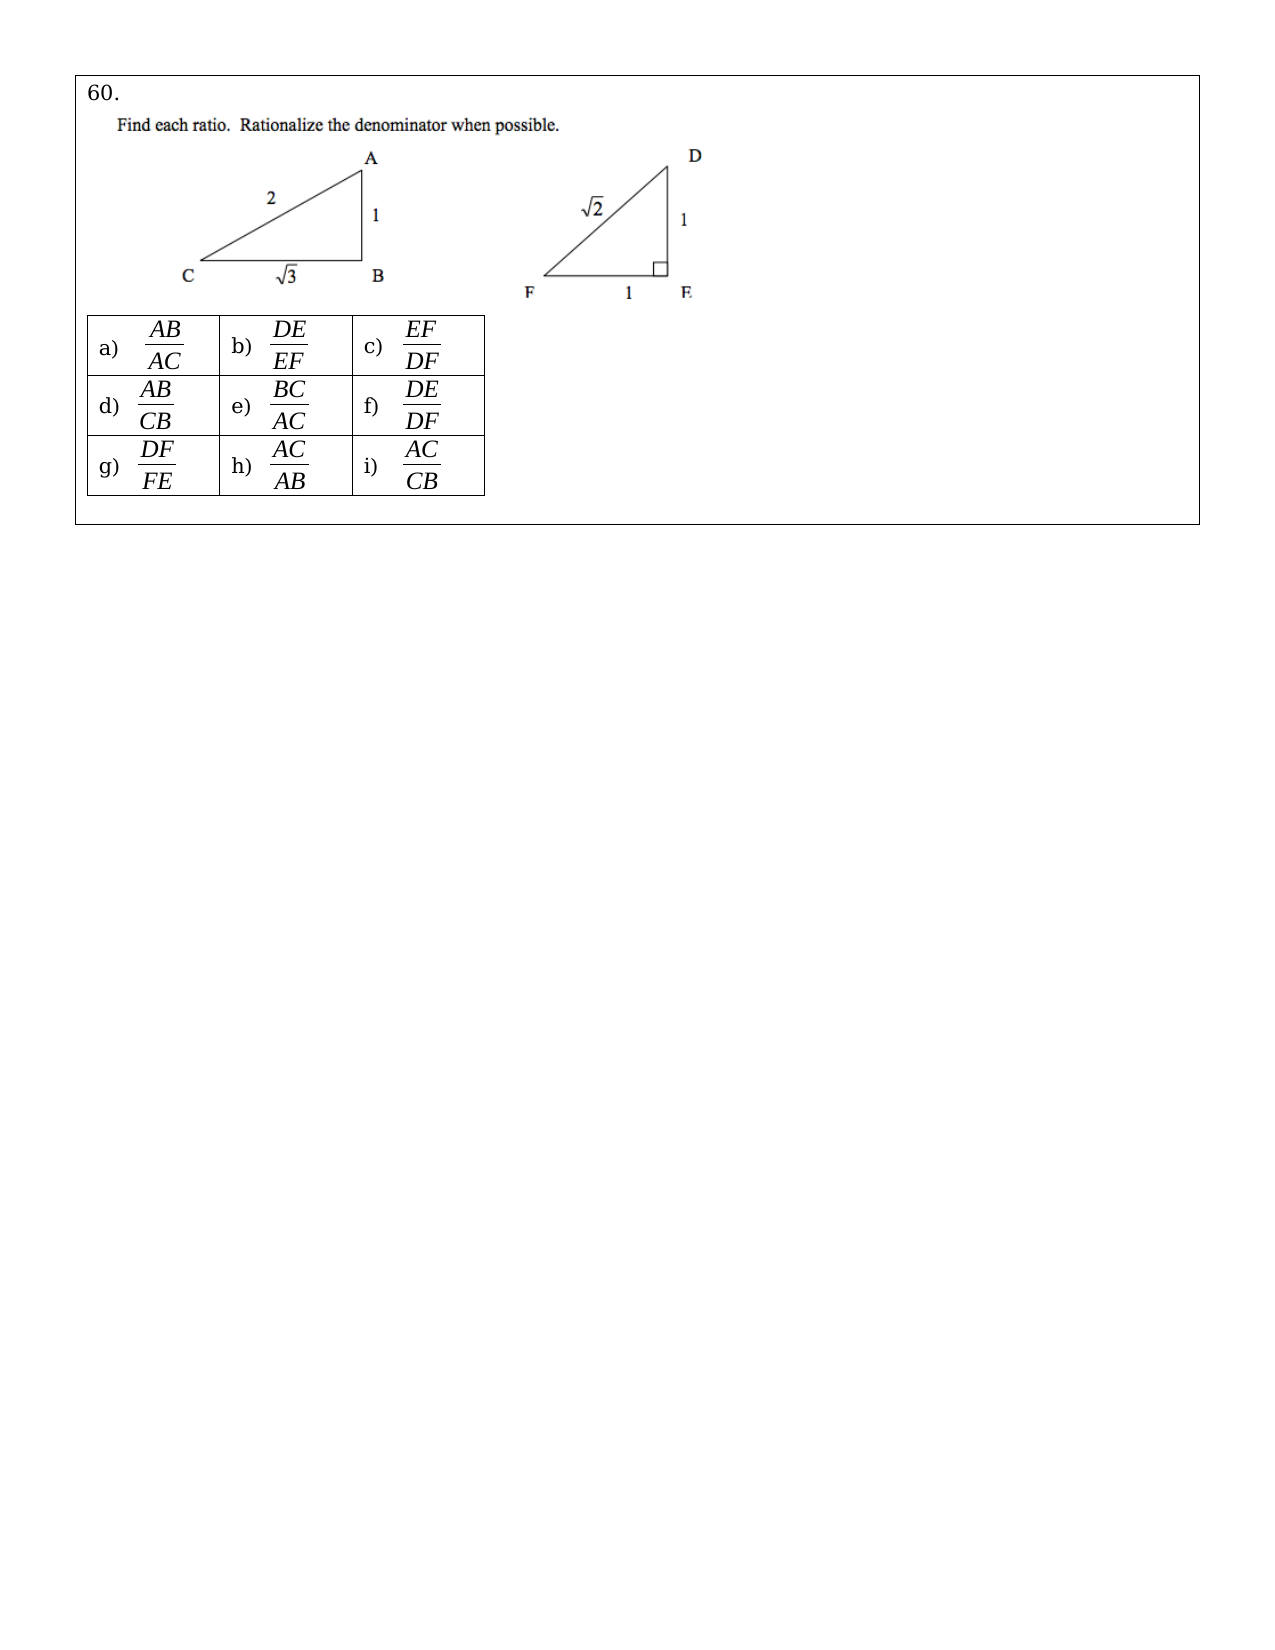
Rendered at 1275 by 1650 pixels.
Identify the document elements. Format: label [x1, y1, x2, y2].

table_cell [76, 76, 1199, 524]
picture [83, 107, 718, 315]
